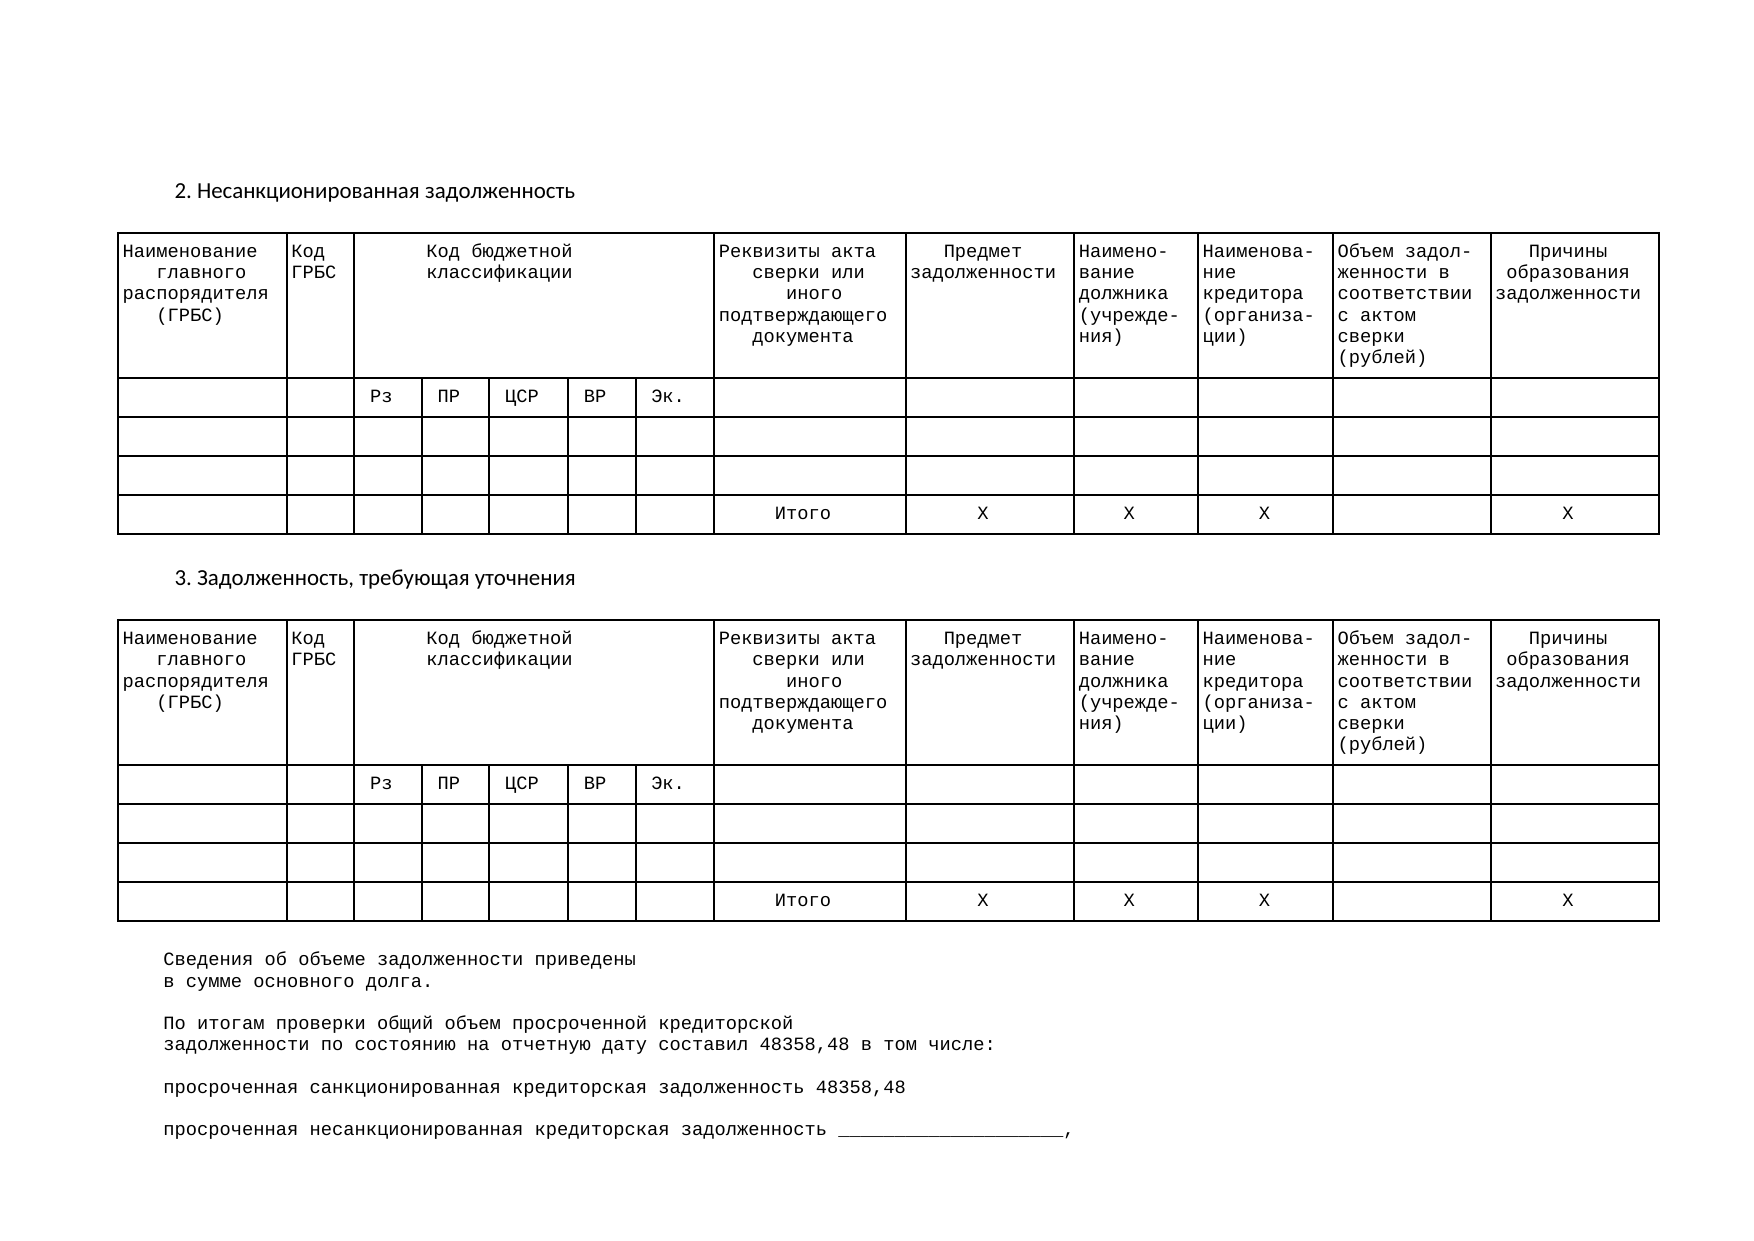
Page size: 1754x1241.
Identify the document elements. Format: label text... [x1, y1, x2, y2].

table_cell [423, 496, 488, 533]
table_cell [1199, 418, 1332, 455]
table_cell [907, 457, 1073, 494]
table_cell [1334, 766, 1490, 803]
table_header Наименование главного распорядителя (ГРБС) [119, 234, 286, 377]
text просроченная несанкционированная кредиторская задолженность ____________________, [118, 1120, 1636, 1141]
table_cell [1334, 457, 1490, 494]
table_cell [355, 496, 421, 533]
table_cell [119, 496, 286, 533]
table_cell [423, 457, 488, 494]
text 3. Задолженность, требующая уточнения [118, 563, 1636, 591]
table_cell [490, 844, 567, 881]
table_header Реквизиты акта сверки или иного подтверждающего документа [715, 621, 905, 764]
table_cell [119, 883, 286, 920]
table_cell [1075, 418, 1197, 455]
table_cell [1334, 883, 1490, 920]
table_cell [1199, 457, 1332, 494]
table_cell [715, 379, 905, 416]
table_cell [288, 379, 353, 416]
table_cell [637, 883, 713, 920]
table_cell X [1199, 883, 1332, 920]
text просроченная санкционированная кредиторская задолженность 48358,48 [118, 1078, 1636, 1099]
table_cell [355, 805, 421, 842]
text задолженности по состоянию на отчетную дату составил 48358,48 в том числе: [118, 1035, 1636, 1056]
table_cell [490, 883, 567, 920]
table_cell ЦСР [490, 766, 567, 803]
table_cell Итого [715, 496, 905, 533]
table_cell X [1492, 883, 1658, 920]
table_cell [907, 379, 1073, 416]
table_cell [1334, 844, 1490, 881]
table_cell [569, 805, 635, 842]
table_cell [355, 457, 421, 494]
table_cell [119, 457, 286, 494]
table_cell X [907, 496, 1073, 533]
table_header Предмет задолженности [907, 621, 1073, 764]
table_cell [715, 844, 905, 881]
table_cell [715, 766, 905, 803]
table_cell [569, 418, 635, 455]
table_cell [288, 883, 353, 920]
table_cell [355, 844, 421, 881]
table_header Код бюджетной классификации [355, 621, 713, 764]
table_cell Эк. [637, 379, 713, 416]
table_cell [288, 496, 353, 533]
table_header Реквизиты акта сверки или иного подтверждающего документа [715, 234, 905, 377]
table_cell [715, 418, 905, 455]
table_cell [119, 418, 286, 455]
table_cell [119, 379, 286, 416]
table_cell [423, 418, 488, 455]
table_cell [1334, 418, 1490, 455]
table_cell [119, 805, 286, 842]
table_cell [490, 418, 567, 455]
table_cell [1199, 379, 1332, 416]
text в сумме основного долга. [118, 971, 1636, 993]
table_header Объем задол- женности в соответствии с актом сверки (рублей) [1334, 621, 1490, 764]
table_cell [490, 805, 567, 842]
table_cell [1492, 805, 1658, 842]
table_cell [1199, 766, 1332, 803]
table_header Предмет задолженности [907, 234, 1073, 377]
table_cell [119, 844, 286, 881]
table_cell [1334, 379, 1490, 416]
table_cell [907, 766, 1073, 803]
table_cell [637, 418, 713, 455]
table_cell [1075, 457, 1197, 494]
table_header Код бюджетной классификации [355, 234, 713, 377]
table_cell [1199, 844, 1332, 881]
table_cell [1334, 496, 1490, 533]
table_cell [637, 457, 713, 494]
table_cell [1334, 805, 1490, 842]
table_cell [355, 883, 421, 920]
table_header Наименова- ние кредитора (организа- ции) [1199, 621, 1332, 764]
table_cell [907, 805, 1073, 842]
table_cell [1075, 379, 1197, 416]
table_cell Эк. [637, 766, 713, 803]
table_cell X [1492, 496, 1658, 533]
table_cell ПР [423, 766, 488, 803]
table_cell [907, 844, 1073, 881]
table_cell [715, 805, 905, 842]
table_cell [490, 457, 567, 494]
table_cell [715, 457, 905, 494]
table_cell X [907, 883, 1073, 920]
table_cell [1492, 379, 1658, 416]
table_cell [288, 766, 353, 803]
table_cell [1199, 805, 1332, 842]
table_cell [1492, 457, 1658, 494]
table_cell [637, 805, 713, 842]
table_cell [569, 496, 635, 533]
table_cell [423, 805, 488, 842]
table_cell [1075, 766, 1197, 803]
table_cell [569, 457, 635, 494]
table_header Причины образования задолженности [1492, 234, 1658, 377]
text По итогам проверки общий объем просроченной кредиторской [118, 1014, 1636, 1035]
table_cell [907, 418, 1073, 455]
table_header Объем задол- женности в соответствии с актом сверки (рублей) [1334, 234, 1490, 377]
text Сведения об объеме задолженности приведены [118, 950, 1636, 971]
text 2. Несанкционированная задолженность [118, 176, 1636, 204]
table_cell [1075, 805, 1197, 842]
table_cell [1492, 766, 1658, 803]
table_cell [1492, 418, 1658, 455]
table_cell [288, 418, 353, 455]
table_cell [637, 496, 713, 533]
table_cell X [1075, 883, 1197, 920]
table_header Наимено- вание должника (учрежде- ния) [1075, 234, 1197, 377]
table_cell [1075, 844, 1197, 881]
table_cell [423, 883, 488, 920]
table_cell ВР [569, 766, 635, 803]
table_cell [569, 883, 635, 920]
table_cell [1492, 844, 1658, 881]
table_header Наименование главного распорядителя (ГРБС) [119, 621, 286, 764]
table_header Код ГРБС [288, 621, 353, 764]
table_cell [637, 844, 713, 881]
table_cell Итого [715, 883, 905, 920]
table_cell [355, 418, 421, 455]
table_cell X [1075, 496, 1197, 533]
table_cell Рз [355, 379, 421, 416]
table_cell [288, 805, 353, 842]
table_cell ВР [569, 379, 635, 416]
table_cell [569, 844, 635, 881]
table_cell [490, 496, 567, 533]
table_header Наименова- ние кредитора (организа- ции) [1199, 234, 1332, 377]
table_cell [423, 844, 488, 881]
table_cell [288, 844, 353, 881]
table_header Причины образования задолженности [1492, 621, 1658, 764]
table_cell Рз [355, 766, 421, 803]
table_header Код ГРБС [288, 234, 353, 377]
table_cell ЦСР [490, 379, 567, 416]
table_cell ПР [423, 379, 488, 416]
table_header Наимено- вание должника (учрежде- ния) [1075, 621, 1197, 764]
table_cell [288, 457, 353, 494]
table_cell [119, 766, 286, 803]
table_cell X [1199, 496, 1332, 533]
